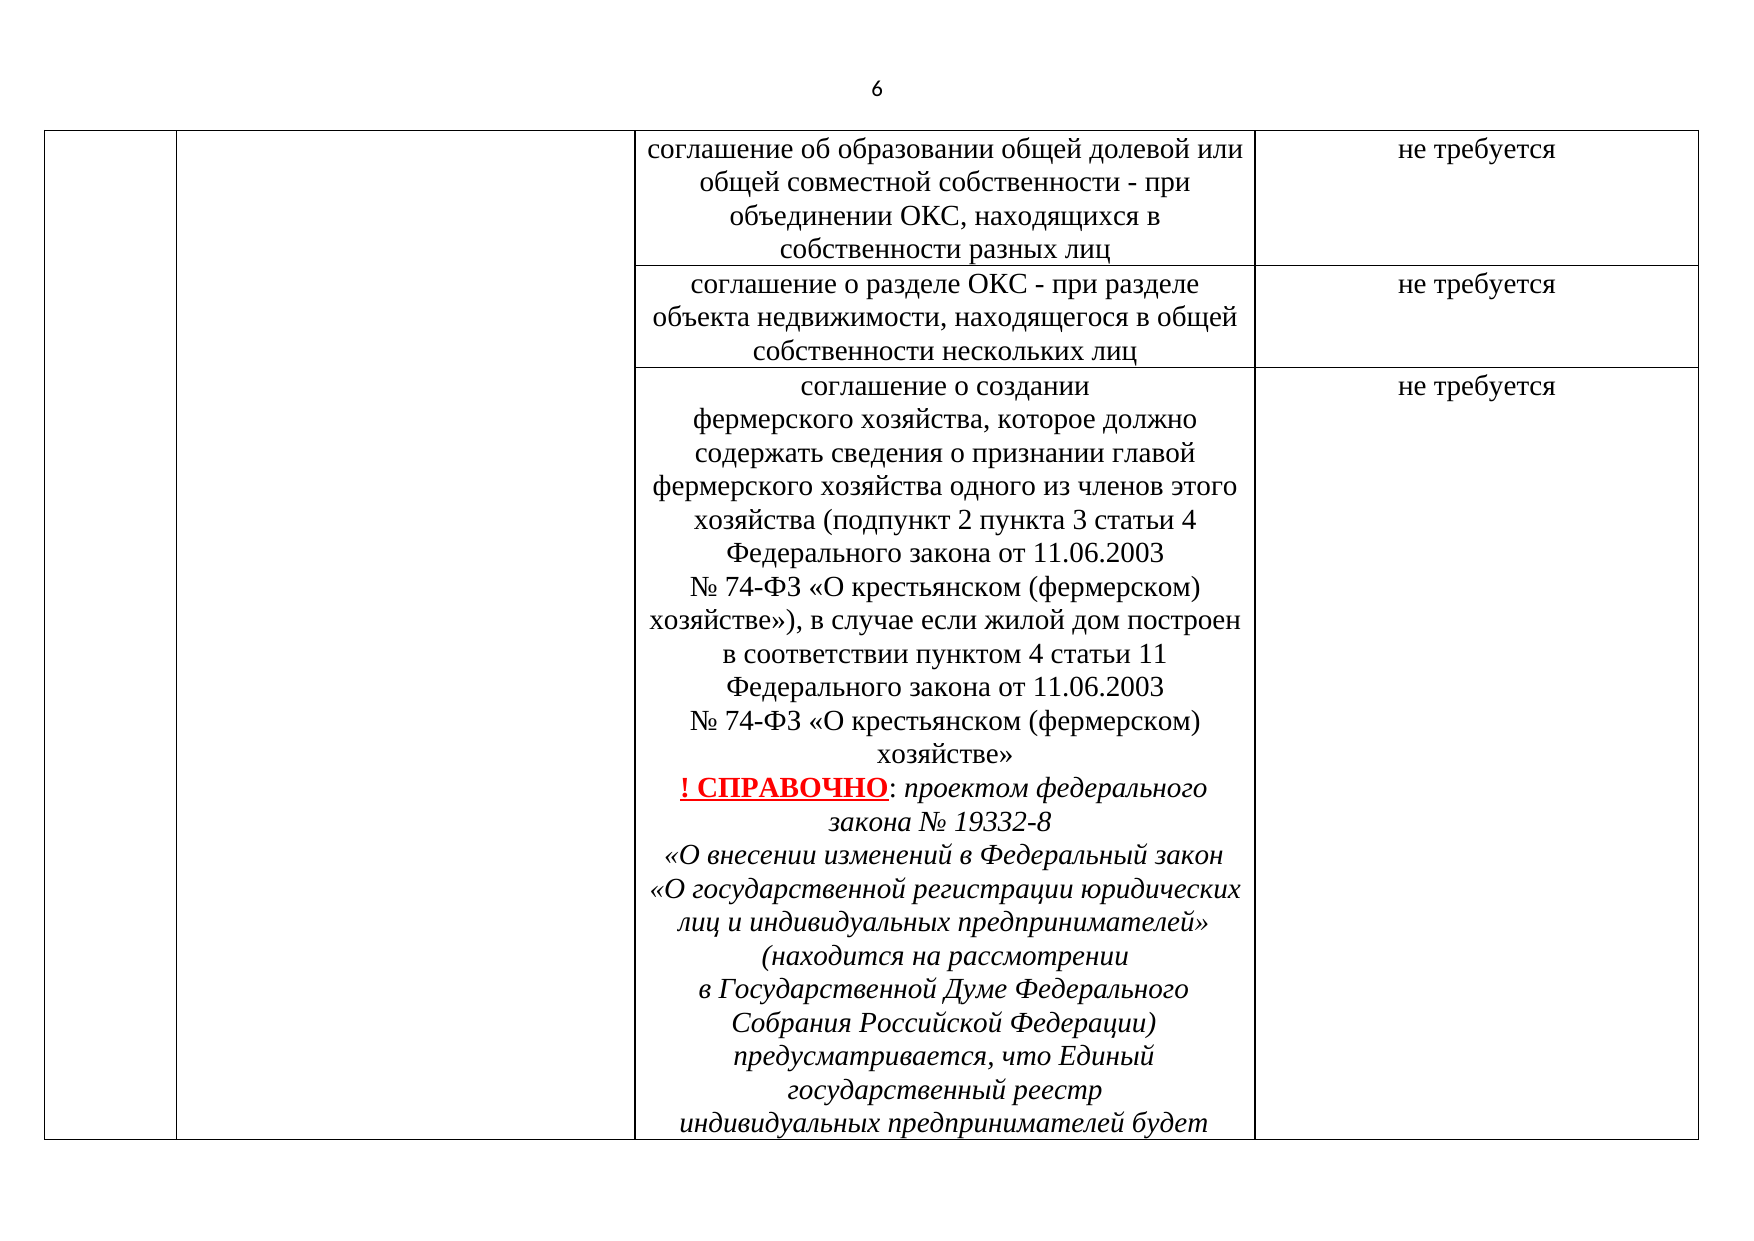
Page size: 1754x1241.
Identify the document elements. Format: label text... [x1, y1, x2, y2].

table_cell соглашение о разделе ОКС - при разделе объекта недвижимости, находящегося в общей собственности нескольких лиц [636, 266, 1254, 367]
table_cell не требуется [1256, 266, 1698, 367]
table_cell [636, 368, 1254, 1139]
table_cell не требуется [1256, 131, 1698, 265]
table_cell не требуется [1256, 368, 1698, 1139]
table_cell соглашение об образовании общей долевой или общей совместной собственности - при объединении ОКС, находящихся в собственности разных лиц [636, 131, 1254, 265]
